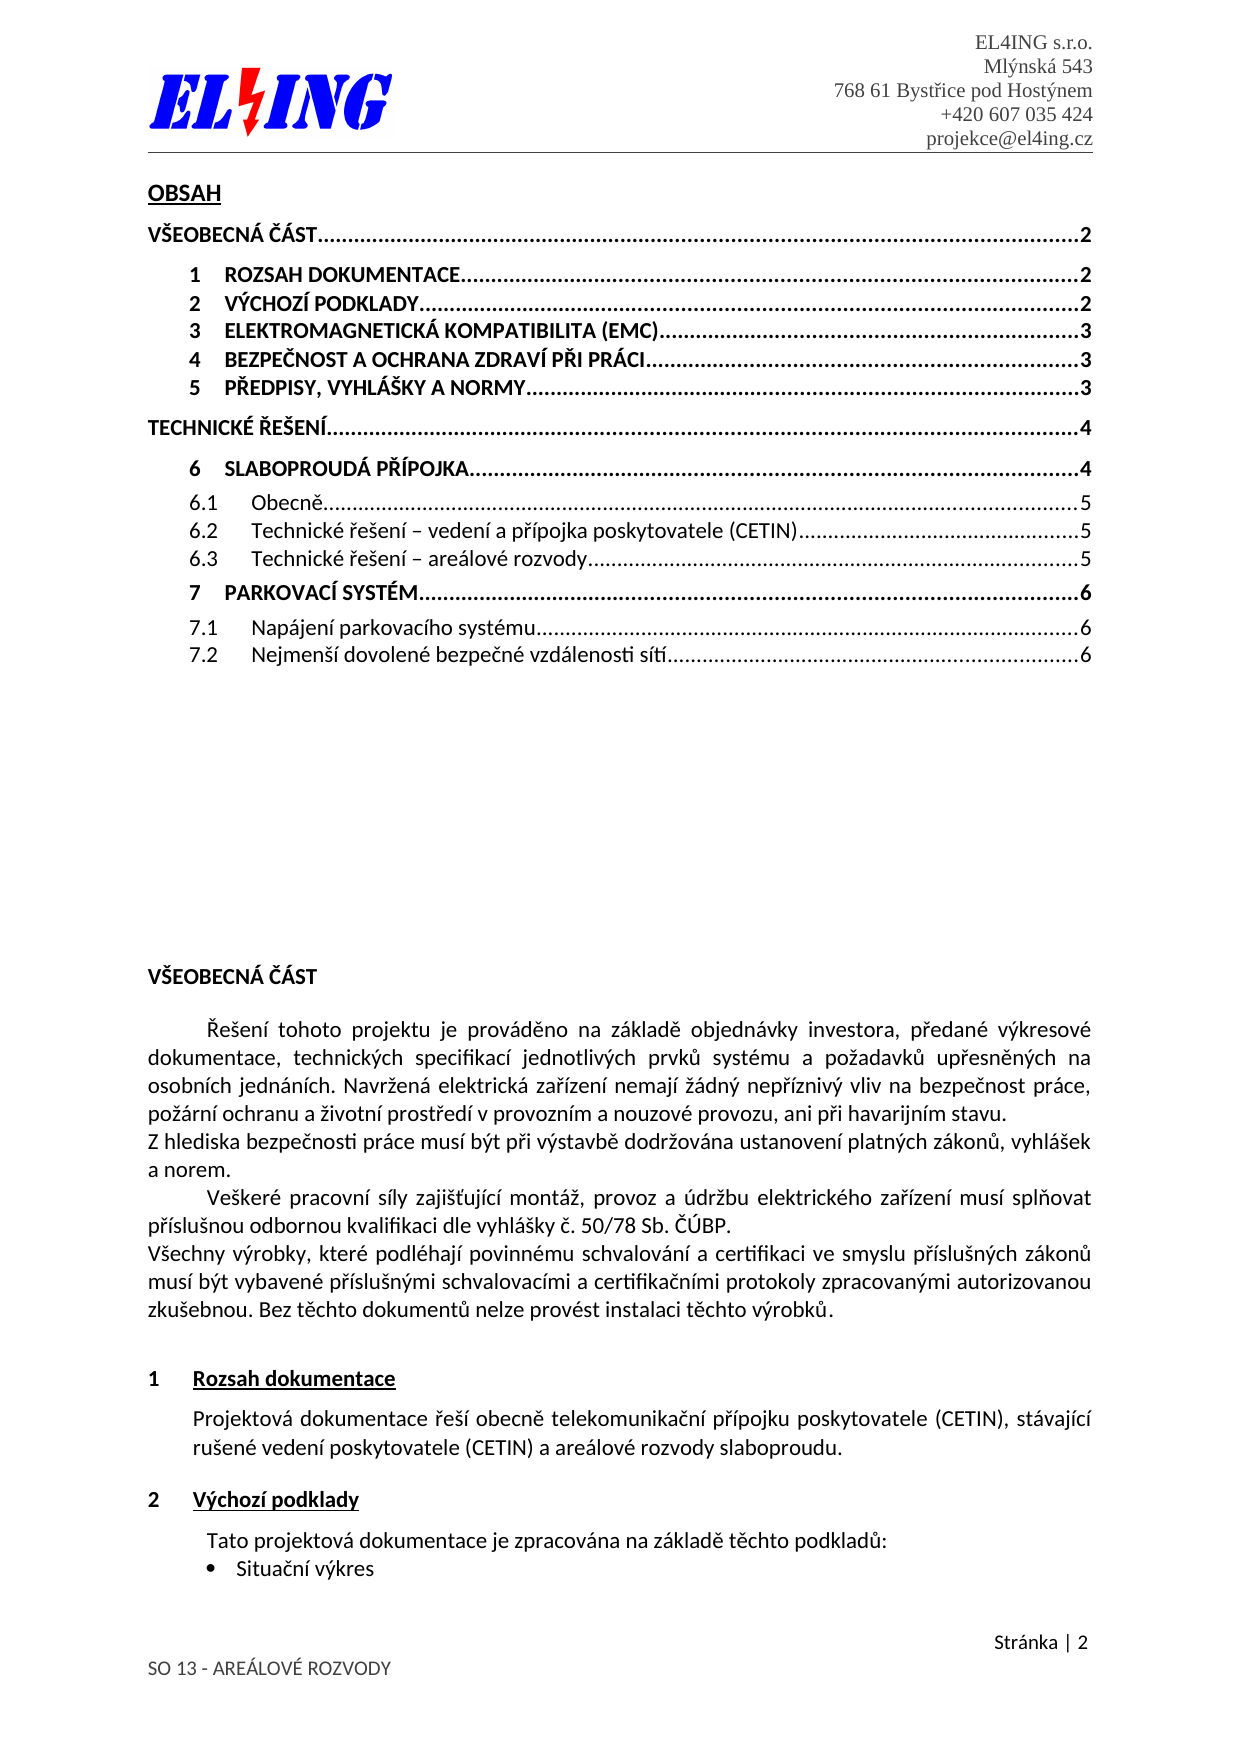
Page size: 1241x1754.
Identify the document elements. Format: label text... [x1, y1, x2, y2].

text 7.2 Nejmenší dovolené bezpečné vzdálenosti sítí 6 [189, 641, 1093, 669]
text 4 Bezpečnost a ochrana zdraví při práci 3 [189, 345, 1093, 373]
text 5 Předpisy, vyhlášky a normy 3 [189, 373, 1093, 401]
text 6.3 Technické řešení – areálové rozvody 5 [189, 544, 1093, 572]
text 7 Parkovací systém 6 [189, 578, 1093, 606]
text Všeobecná část 2 [148, 220, 1093, 248]
text 7.1 Napájení parkovacího systému 6 [189, 613, 1093, 641]
text 6.2 Technické řešení – vedení a přípojka poskytovatele (CETIN) 5 [189, 516, 1093, 544]
text Řešení tohoto projektu je prováděno na základě objednávky investora, předané výkresové dokumentace, technických specifikací jednotlivých prvků systému a požadavků upřesněných na osobních jednáních. Navržená elektrická zařízení nemají žádný nepříznivý vliv na bezpečnost práce, požární ochranu a životní prostředí v provozním a nouzové provozu, ani při havarijním stavu. [148, 1015, 1093, 1127]
list Situační výkres [207, 1554, 1093, 1582]
text Z hlediska bezpečnosti práce musí být při výstavbě dodržována ustanovení platných zákonů, vyhlášek a norem. [148, 1127, 1093, 1183]
text 6.1 Obecně 5 [189, 488, 1093, 516]
text 2 Výchozí podklady 2 [189, 289, 1093, 317]
text 1 Rozsah dokumentace 2 [189, 261, 1093, 289]
text Tato projektová dokumentace je zpracována na základě těchto podkladů: [148, 1526, 1093, 1554]
text Všechny výrobky, které podléhají povinnému schvalování a certifikaci ve smyslu příslušných zákonů musí být vybavené příslušnými schvalovacími a certifikačními protokoly zpracovanými autorizovanou zkušebnou. Bez těchto dokumentů nelze provést instalaci těchto výrobků. [148, 1239, 1093, 1323]
text Veškeré pracovní síly zajišťující montáž, provoz a údržbu elektrického zařízení musí splňovat příslušnou odbornou kvalifikaci dle vyhlášky č. 50/78 Sb. ČÚBP. [148, 1183, 1093, 1239]
text Všeobecná část [148, 962, 1093, 990]
text Projektová dokumentace řeší obecně telekomunikační přípojku poskytovatele (CETIN), stávající rušené vedení poskytovatele (CETIN) a areálové rozvody slaboproudu. [193, 1404, 1093, 1461]
text 6 Slaboproudá přípojka 4 [189, 454, 1093, 482]
subtitle Rozsah dokumentace [148, 1364, 1093, 1392]
picture [147, 66, 395, 139]
text OBSAH [148, 177, 1093, 208]
text Technické řešení 4 [148, 413, 1093, 441]
text 3 Elektromagnetická kompatibilita (EMC) 3 [189, 317, 1093, 345]
subtitle Výchozí podklady [148, 1486, 1093, 1514]
